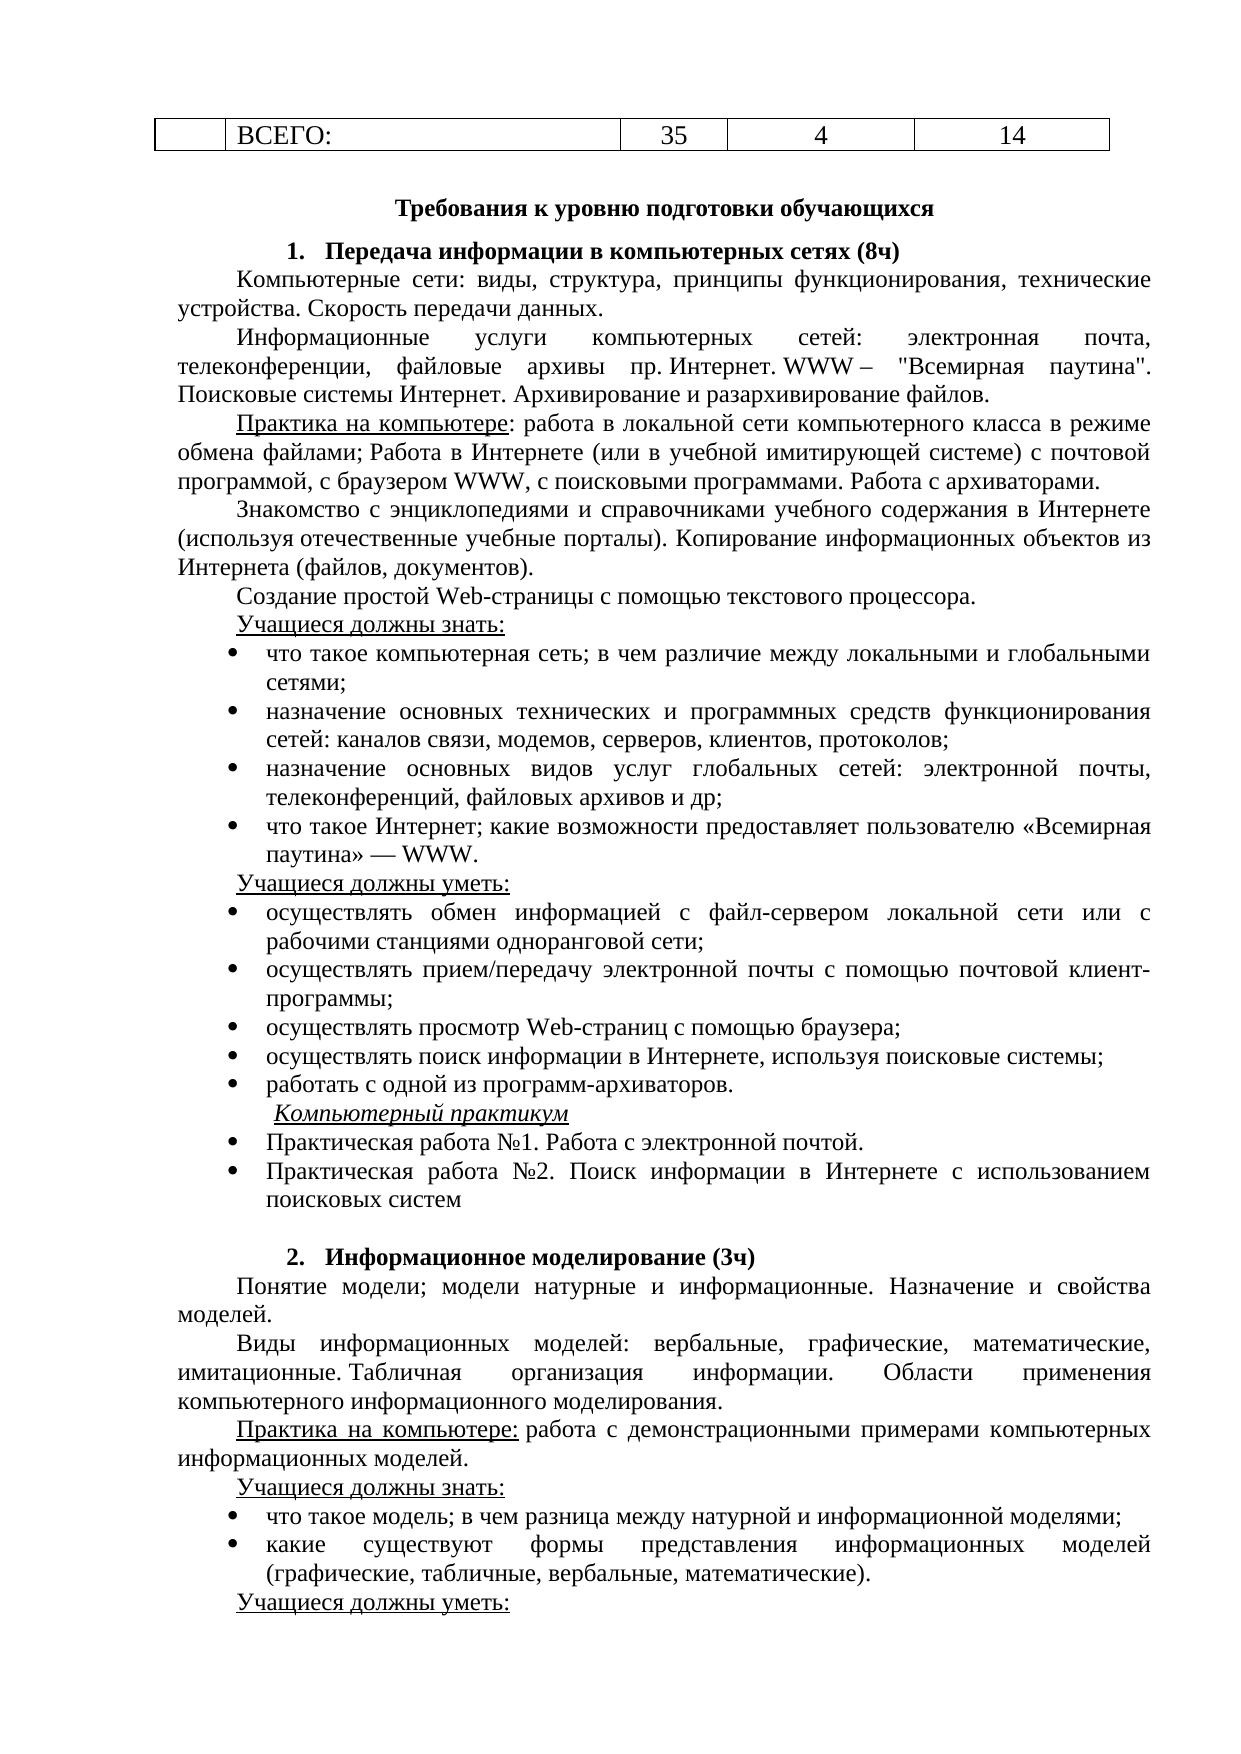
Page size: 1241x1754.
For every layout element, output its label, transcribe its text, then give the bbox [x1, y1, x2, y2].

text Практика на компьютере: работа в локальной сети компьютерного класса в режиме обмена файлами; Работа в Интернете (или в учебной имитирующей системе) с почтовой программой, с браузером WWW, с поисковыми программами. Работа с архиваторами. [177, 408, 1152, 494]
text Знакомство с энциклопедиями и справочниками учебного содержания в Интернете (используя отечественные учебные порталы). Копирование информационных объектов из Интернета (файлов, документов). [177, 494, 1152, 581]
table_cell [156, 119, 225, 150]
list Передача информации в компьютерных сетях (8ч) [227, 236, 1152, 264]
list осуществлять прием/передачу электронной почты с помощью почтовой клиент-программы; [228, 954, 1152, 1012]
list Практическая работа №2. Поиск информации в Интернете с использованием поисковых систем [228, 1156, 1152, 1213]
text Практика на компьютере: работа с демонстрационными примерами компьютерных информационных моделей. [177, 1414, 1152, 1472]
table_cell 14 [915, 119, 1109, 150]
list осуществлять обмен информацией с файл-сервером локальной сети или с рабочими станциями одноранговой сети; [228, 897, 1152, 954]
text Создание простой Web-страницы с помощью текстового процессора. [177, 581, 1152, 609]
text Учащиеся должны уметь: [177, 868, 1152, 897]
list осуществлять просмотр Web-страниц с помощью браузера; [228, 1012, 1152, 1041]
text Компьютерные сети: виды, структура, принципы функционирования, технические устройства. Скорость передачи данных. [177, 264, 1152, 322]
list что такое Интернет; какие возможности предоставляет пользователю «Всемирная паутина» — WWW. [228, 811, 1152, 868]
text Компьютерный практикум [274, 1098, 1152, 1127]
list работать с одной из программ-архиваторов. [228, 1069, 1152, 1098]
table_cell ВСЕГО: [226, 119, 620, 150]
list назначение основных технических и программных средств функционирования сетей: каналов связи, модемов, серверов, клиентов, протоколов; [228, 696, 1152, 753]
table_cell 35 [621, 119, 727, 150]
list осуществлять поиск информации в Интернете, используя поисковые системы; [228, 1041, 1152, 1069]
list что такое модель; в чем разница между натурной и информационной моделями; [228, 1501, 1152, 1529]
text Учащиеся должны уметь: [177, 1587, 1152, 1616]
list назначение основных видов услуг глобальных сетей: электронной почты, телеконференций, файловых архивов и др; [228, 753, 1152, 811]
text Учащиеся должны знать: [177, 1472, 1152, 1501]
text Понятие модели; модели натурные и информационные. Назначение и свойства моделей. [177, 1271, 1152, 1328]
list что такое компьютерная сеть; в чем различие между локальными и глобальными сетями; [228, 638, 1152, 696]
list какие существуют формы представления информационных моделей (графические, табличные, вербальные, математические). [228, 1529, 1152, 1587]
text Информационные услуги компьютерных сетей: электронная почта, телеконференции, файловые архивы пр. Интернет. WWW – "Всемирная паутина". Поисковые системы Интернет. Архивирование и разархивирование файлов. [177, 322, 1152, 408]
list Практическая работа №1. Работа с электронной почтой. [228, 1127, 1152, 1156]
text Требования к уровню подготовки обучающихся [177, 193, 1152, 221]
text Виды информационных моделей: вербальные, графические, математические, имитационные. Табличная организация информации. Области применения компьютерного информационного моделирования. [177, 1328, 1152, 1414]
table_cell 4 [728, 119, 914, 150]
text Учащиеся должны знать: [177, 609, 1152, 638]
list Информационное моделирование (3ч) [227, 1242, 1152, 1271]
